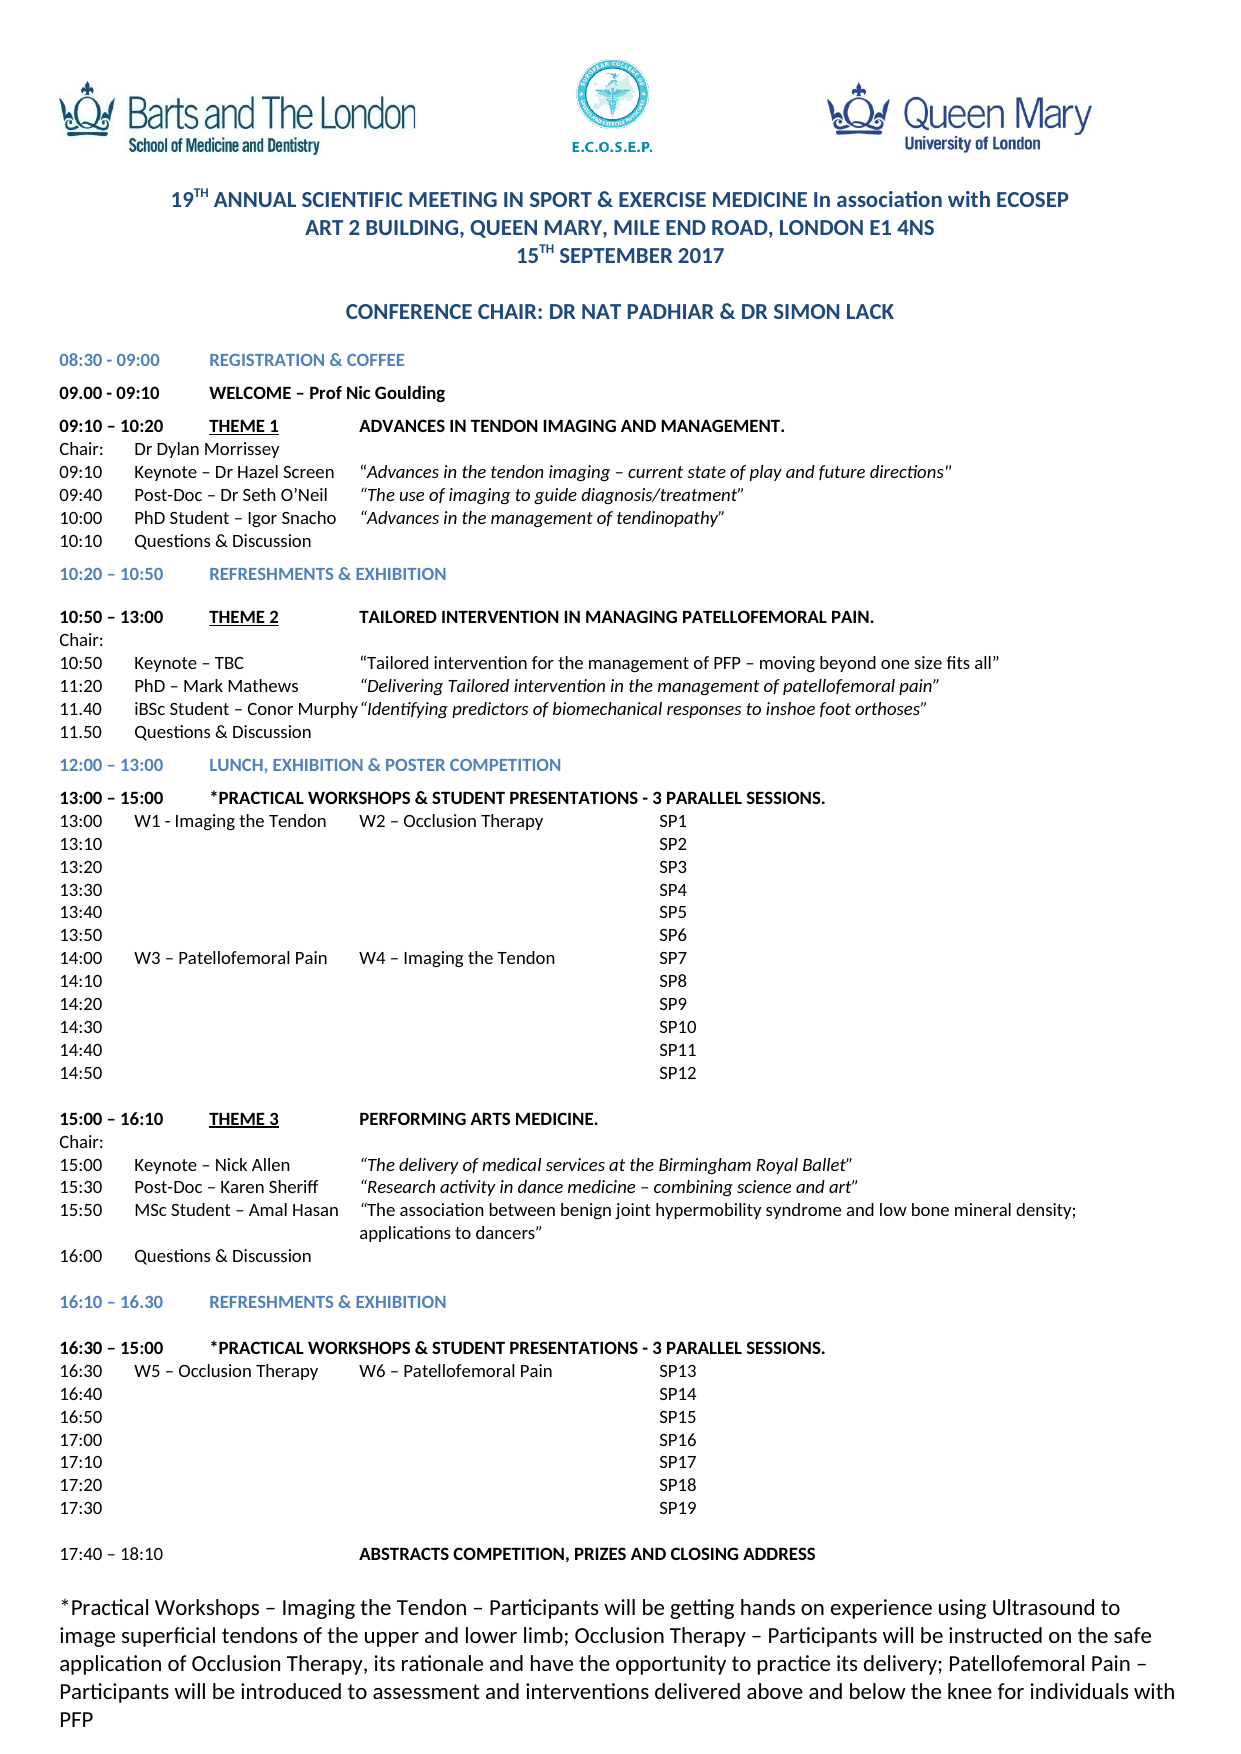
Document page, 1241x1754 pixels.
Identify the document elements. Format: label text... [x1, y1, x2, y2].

text 10:10 Questions & Discussion [59, 529, 1181, 552]
text 13:10 SP2 [59, 832, 1181, 855]
text 14:40 SP11 [59, 1038, 1181, 1061]
text 13:40 SP5 [59, 901, 1181, 923]
text 10:20 – 10:50 REFRESHMENTS & EXHIBITION [59, 562, 1181, 585]
text 16:10 – 16.30 REFRESHMENTS & EXHIBITION [59, 1290, 1181, 1313]
text 10:50 Keynote – TBC “Tailored intervention for the management of PFP – moving beyond one size fits all” [59, 651, 1181, 674]
text 13:30 SP4 [59, 878, 1181, 901]
text 10:00 PhD Student – Igor Snacho “Advances in the management of tendinopathy” [59, 506, 1181, 529]
text 15:00 – 16:10 THEME 3 PERFORMING ARTS MEDICINE. [59, 1107, 1181, 1130]
text 11.50 Questions & Discussion [59, 720, 1181, 743]
text 14:00 W3 – Patellofemoral Pain W4 – Imaging the Tendon SP7 [59, 946, 1181, 969]
text 08:30 - 09:00 REGISTRATION & COFFEE [59, 348, 1181, 371]
text 17:20 SP18 [59, 1473, 1181, 1496]
text *Practical Workshops – Imaging the Tendon – Participants will be getting hands on experience using Ultrasound to image superficial tendons of the upper and lower limb; Occlusion Therapy – Participants will be instructed on the safe application of Occlusion Therapy, its rationale and have the opportunity to practice its delivery; Patellofemoral Pain – Participants will be introduced to assessment and interventions delivered above and below the knee for individuals with PFP [59, 1593, 1181, 1733]
text CONFERENCE CHAIR: DR NAT PADHIAR & DR SIMON LACK [59, 297, 1181, 325]
text 10:50 – 13:00 THEME 2 TAILORED INTERVENTION IN MANAGING PATELLOFEMORAL PAIN. [59, 605, 1181, 628]
text 16:50 SP15 [59, 1405, 1181, 1428]
text Chair: [59, 1130, 1181, 1153]
text 15:50 MSc Student – Amal Hasan “The association between benign joint hypermobility syndrome and low bone mineral density; [59, 1198, 1181, 1221]
text 13:00 – 15:00 *PRACTICAL WORKSHOPS & STUDENT PRESENTATIONS - 3 PARALLEL SESSIONS. [59, 786, 1181, 809]
text 09:10 – 10:20 THEME 1 ADVANCES IN TENDON IMAGING AND MANAGEMENT. [59, 414, 1181, 437]
text 15:30 Post-Doc – Karen Sheriff “Research activity in dance medicine – combining science and art” [59, 1176, 1181, 1198]
text 14:10 SP8 [59, 969, 1181, 992]
text 15TH SEPTEMBER 2017 [59, 241, 1181, 269]
text 17:30 SP19 [59, 1496, 1181, 1519]
text 09:40 Post-Doc – Dr Seth O’Neil “The use of imaging to guide diagnosis/treatment” [59, 483, 1181, 506]
text 09:10 Keynote – Dr Hazel Screen “Advances in the tendon imaging – current state of play and future directions" [59, 460, 1181, 483]
text 17:40 – 18:10 ABSTRACTS COMPETITION, PRIZES AND CLOSING ADDRESS [59, 1542, 1181, 1565]
picture [59, 81, 416, 155]
picture [571, 59, 653, 155]
text 16:30 – 15:00 *PRACTICAL WORKSHOPS & STUDENT PRESENTATIONS - 3 PARALLEL SESSIONS. [59, 1336, 1181, 1359]
text Chair: [59, 628, 1181, 651]
text 17:00 SP16 [59, 1428, 1181, 1451]
text 13:00 W1 - Imaging the Tendon W2 – Occlusion Therapy SP1 [59, 809, 1181, 832]
text 16:40 SP14 [59, 1382, 1181, 1405]
text 11.40 iBSc Student – Conor Murphy “Identifying predictors of biomechanical responses to inshoe foot orthoses” [59, 697, 1181, 720]
text 14:50 SP12 [59, 1061, 1181, 1084]
text 13:20 SP3 [59, 855, 1181, 878]
text ART 2 BUILDING, QUEEN MARY, MILE END ROAD, LONDON E1 4NS [59, 213, 1181, 241]
text 14:30 SP10 [59, 1015, 1181, 1038]
text 19TH ANNUAL SCIENTIFIC MEETING IN SPORT & EXERCISE MEDICINE In association with ECOSEP [59, 185, 1181, 213]
text 17:10 SP17 [59, 1451, 1181, 1473]
text 11:20 PhD – Mark Mathews “Delivering Tailored intervention in the management of patellofemoral pain” [59, 674, 1181, 697]
picture [821, 79, 1097, 155]
text 15:00 Keynote – Nick Allen “The delivery of medical services at the Birmingham Royal Ballet” [59, 1153, 1181, 1176]
text applications to dancers” [284, 1221, 1181, 1244]
text 13:50 SP6 [59, 923, 1181, 946]
text 16:30 W5 – Occlusion Therapy W6 – Patellofemoral Pain SP13 [59, 1359, 1181, 1382]
text 14:20 SP9 [59, 992, 1181, 1015]
text 16:00 Questions & Discussion [59, 1244, 1181, 1267]
text 12:00 – 13:00 LUNCH, EXHIBITION & POSTER COMPETITION [59, 753, 1181, 776]
text Chair: Dr Dylan Morrissey [59, 437, 1181, 460]
text 09.00 - 09:10 WELCOME – Prof Nic Goulding [59, 381, 1181, 404]
